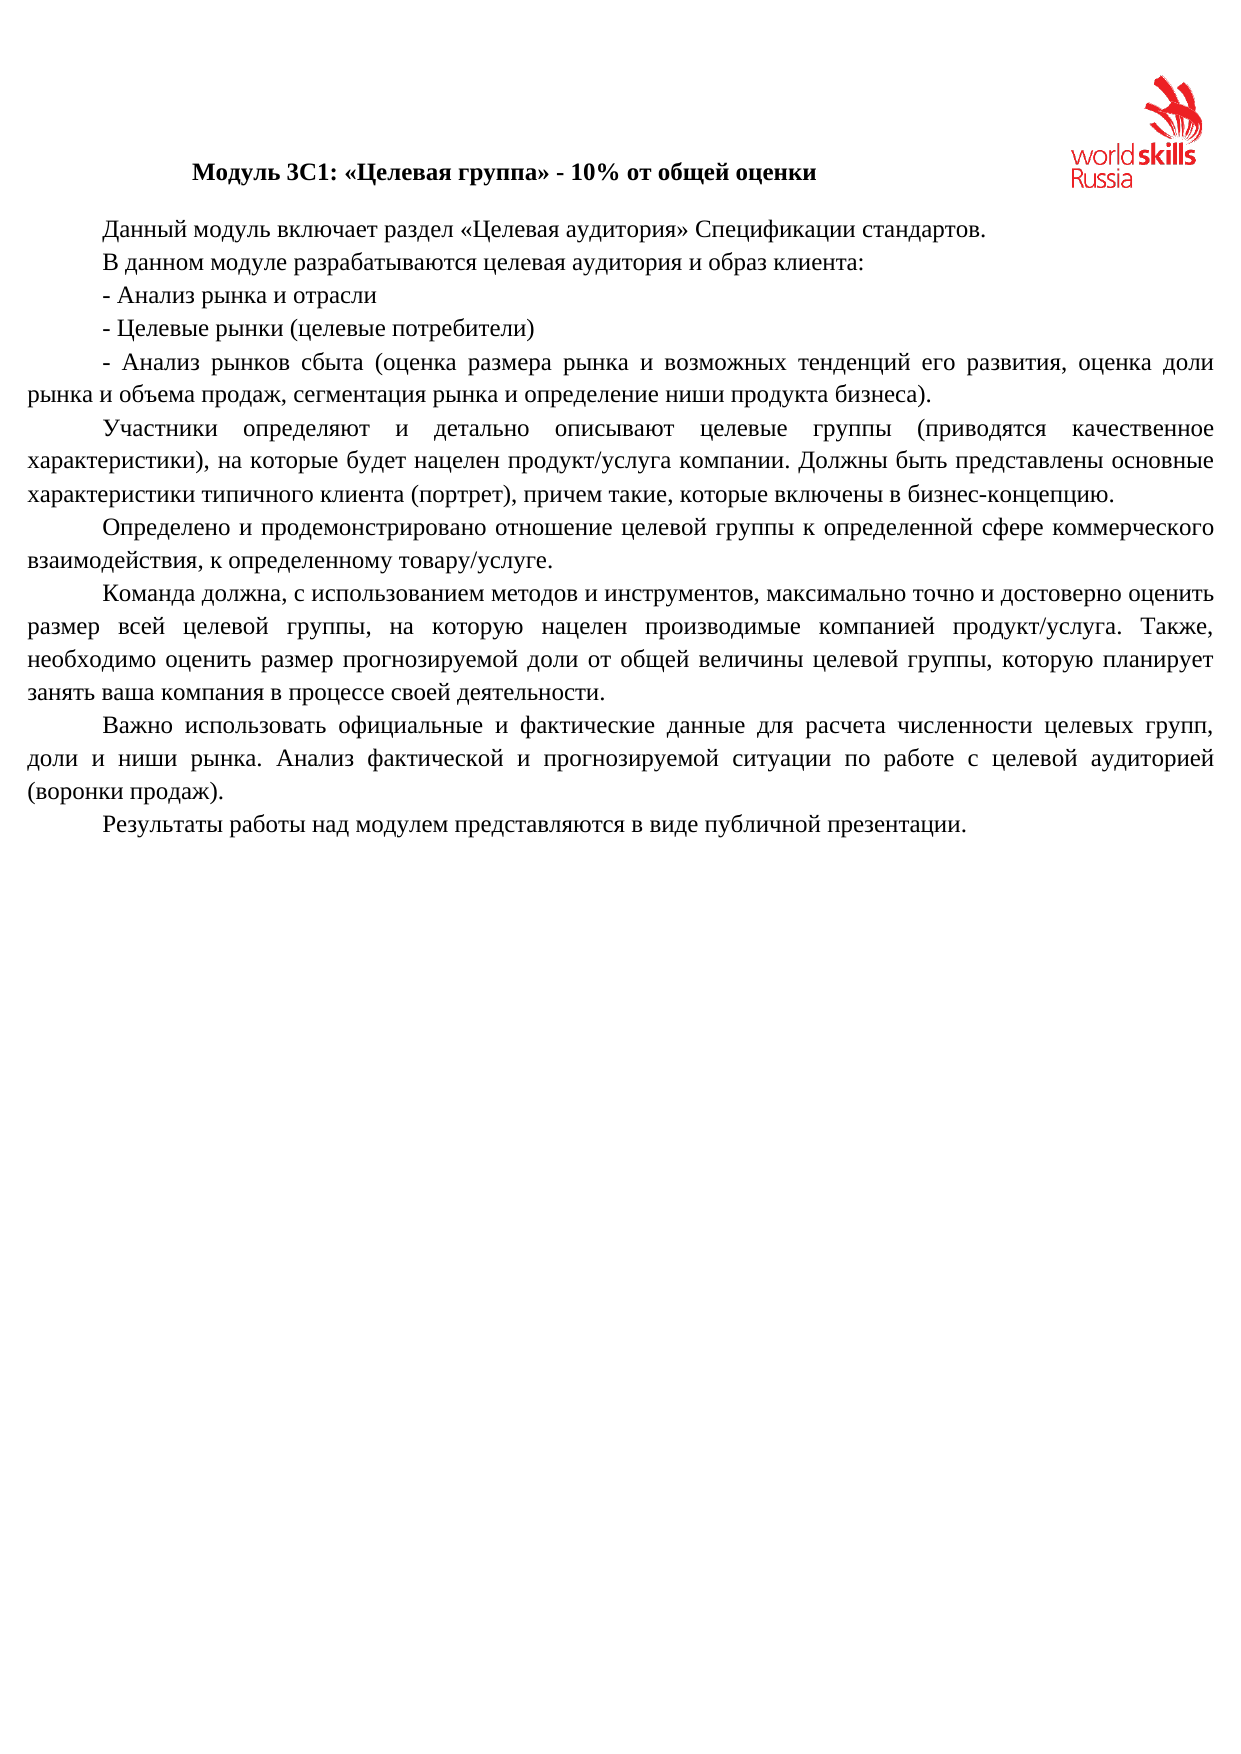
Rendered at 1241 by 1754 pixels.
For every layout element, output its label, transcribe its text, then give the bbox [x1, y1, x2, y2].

text Важно использовать официальные и фактические данные для расчета численности целевых групп, доли и ниши рынка. Анализ фактической и прогнозируемой ситуации по работе с целевой аудиторией (воронки продаж). [27, 710, 1215, 804]
text - Анализ рынков сбыта (оценка размера рынка и возможных тенденций его развития, оценка доли рынка и объема продаж, сегментация рынка и определение ниши продукта бизнеса). [27, 347, 1215, 408]
text Данный модуль включает раздел «Целевая аудитория» Спецификации стандартов. [27, 214, 1215, 243]
text Результаты работы над модулем представляются в виде публичной презентации. [27, 809, 1215, 838]
text - Анализ рынка и отрасли [27, 281, 1215, 309]
text - Целевые рынки (целевые потребители) [27, 313, 1215, 342]
picture [1071, 75, 1203, 157]
subtitle Модуль 3C1: «Целевая группа» - 10% от общей оценки [192, 157, 1215, 186]
text В данном модуле разрабатываются целевая аудитория и образ клиента: [27, 247, 1215, 276]
text Определено и продемонстрировано отношение целевой группы к определенной сфере коммерческого взаимодействия, к определенному товару/услуге. [27, 512, 1215, 573]
text Участники определяют и детально описывают целевые группы (приводятся качественное характеристики), на которые будет нацелен продукт/услуга компании. Должны быть представлены основные характеристики типичного клиента (портрет), причем такие, которые включены в бизнес-концепцию. [27, 413, 1215, 507]
text Команда должна, с использованием методов и инструментов, максимально точно и достоверно оценить размер всей целевой группы, на которую нацелен производимые компанией продукт/услуга. Также, необходимо оценить размер прогнозируемой доли от общей величины целевой группы, которую планирует занять ваша компания в процессе своей деятельности. [27, 578, 1215, 706]
